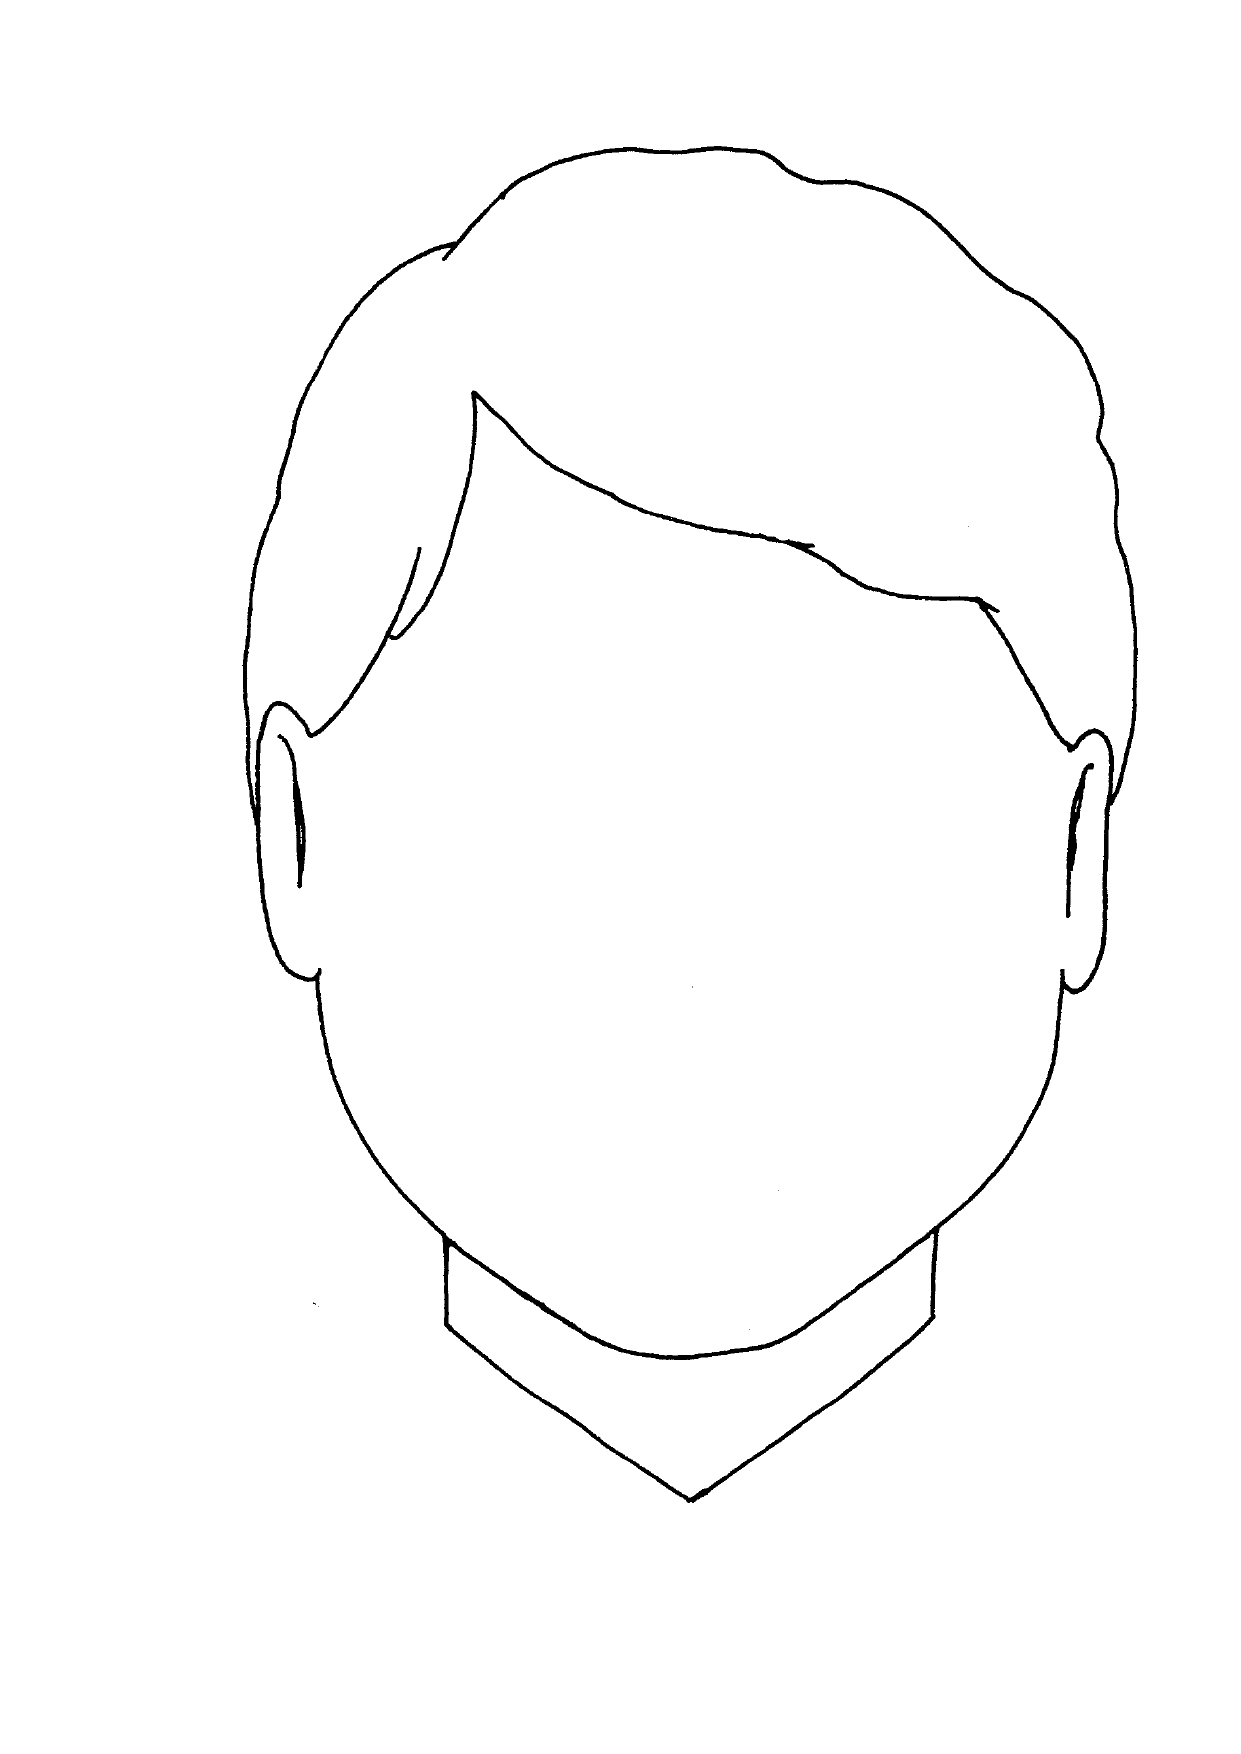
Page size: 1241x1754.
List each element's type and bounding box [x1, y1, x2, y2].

picture [177, 118, 1152, 1547]
